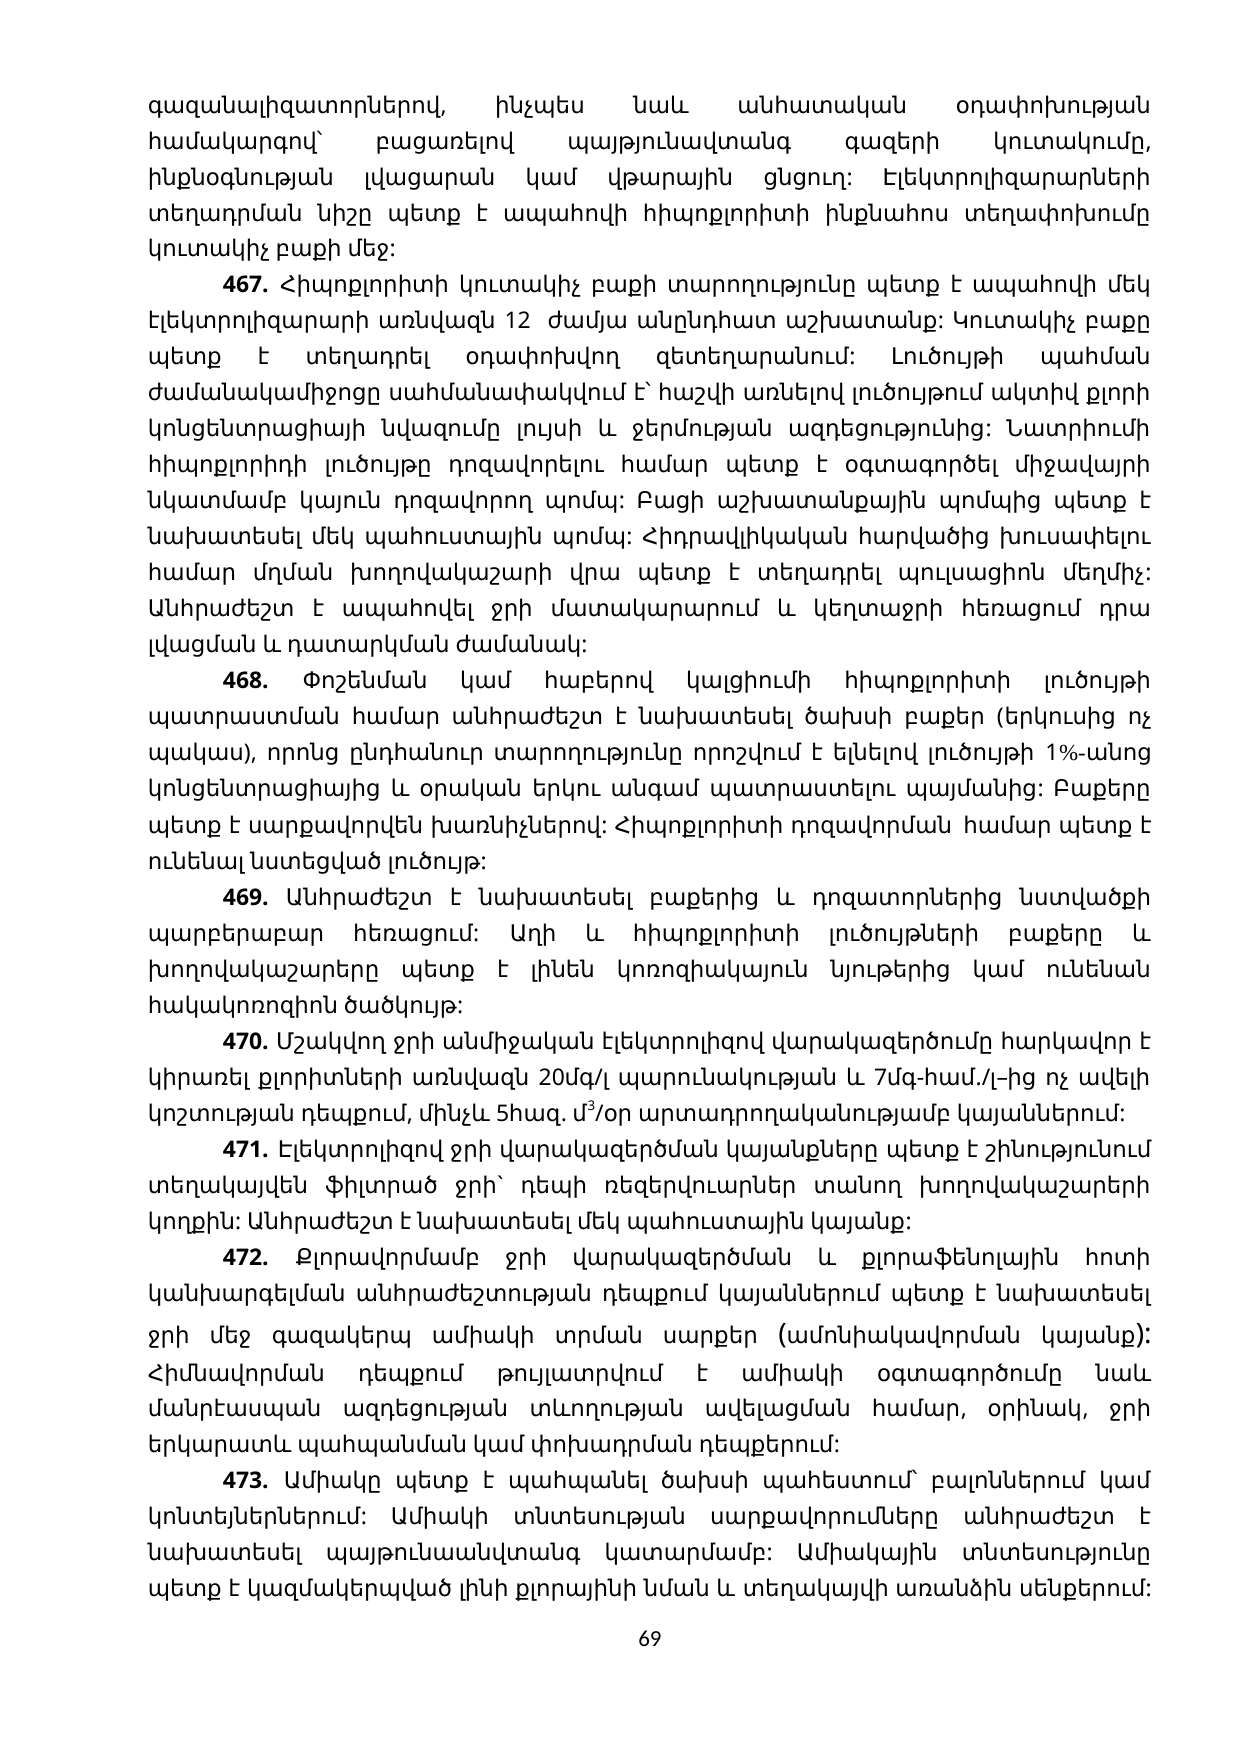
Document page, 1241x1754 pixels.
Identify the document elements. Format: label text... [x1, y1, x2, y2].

text 468. Փոշենման կամ հաբերով կալցիումի հիպոքլորիտի լուծույթի պատրաստման համար անհրաժեշտ է նախատեսել ծախսի բաքեր (երկուսից ոչ պակաս), որոնց ընդհանուր տարողությունը որոշվում է ելնելով լուծույթի 1%-անոց կոնցենտրացիայից և օրական երկու անգամ պատրաստելու պայմանից: Բաքերը պետք է սարքավորվեն խառնիչներով: Հիպոքլորիտի դոզավորման համար պետք է ունենալ նստեցված լուծույթ: [148, 664, 1152, 876]
text 467. Հիպոքլորիտի կուտակիչ բաքի տարողությունը պետք է ապահովի մեկ էլեկտրոլիզարարի առնվազն 12 ժամյա անընդհատ աշխատանք: Կուտակիչ բաքը պետք է տեղադրել օդափոխվող զետեղարանում: Լուծույթի պահման ժամանակամիջոցը սահմանափակվում է՝ հաշվի առնելով լուծույթում ակտիվ քլորի կոնցենտրացիայի նվազումը լույսի և ջերմության ազդեցությունից: Նատրիումի հիպոքլորիդի լուծույթը դոզավորելու համար պետք է օգտագործել միջավայրի նկատմամբ կայուն դոզավորող պոմպ: Բացի աշխատանքային պոմպից պետք է նախատեսել մեկ պահուստային պոմպ: Հիդրավլիկական հարվածից խուսափելու համար մղման խողովակաշարի վրա պետք է տեղադրել պուլսացիոն մեղմիչ: Անհրաժեշտ է ապահովել ջրի մատակարարում և կեղտաջրի հեռացում դրա լվացման և դատարկման ժամանակ: [148, 268, 1152, 659]
text 471. Էլեկտրոլիզով ջրի վարակազերծման կայանքները պետք է շինությունում տեղակայվեն ֆիլտրած ջրի` դեպի ռեզերվուարներ տանող խողովակաշարերի կողքին: Անհրաժեշտ է նախատեսել մեկ պահուստային կայանք: [148, 1133, 1152, 1236]
text 470. Մշակվող ջրի անմիջական էլեկտրոլիզով վարակազերծումը հարկավոր է կիրառել քլորիտների առնվազն 20մգ/լ պարունակության և 7մգ-համ./լ–ից ոչ ավելի կոշտության դեպքում, մինչև 5հազ. մ3/օր արտադրողականությամբ կայաններում: [148, 1025, 1152, 1128]
text 469. Անհրաժեշտ է նախատեսել բաքերից և դոզատորներից նստվածքի պարբերաբար հեռացում: Աղի և հիպոքլորիտի լուծույթների բաքերը և խողովակաշարերը պետք է լինեն կոռոզիակայուն նյութերից կամ ունենան հակակոռոզիոն ծածկույթ: [148, 881, 1152, 1020]
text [148, 1464, 1152, 1603]
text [148, 89, 1152, 264]
text 472. Քլորավորմամբ ջրի վարակազերծման և քլորաֆենոլային հոտի կանխարգելման անհրաժեշտության դեպքում կայաններում պետք է նախատեսել ջրի մեջ գազակերպ ամիակի տրման սարքեր (ամոնիակավորման կայանք): Հիմնավորման դեպքում թույլատրվում է ամիակի օգտագործումը նաև մանրէասպան ազդեցության տևողության ավելացման համար, օրինակ, ջրի երկարատև պահպանման կամ փոխադրման դեպքերում: [148, 1241, 1152, 1459]
